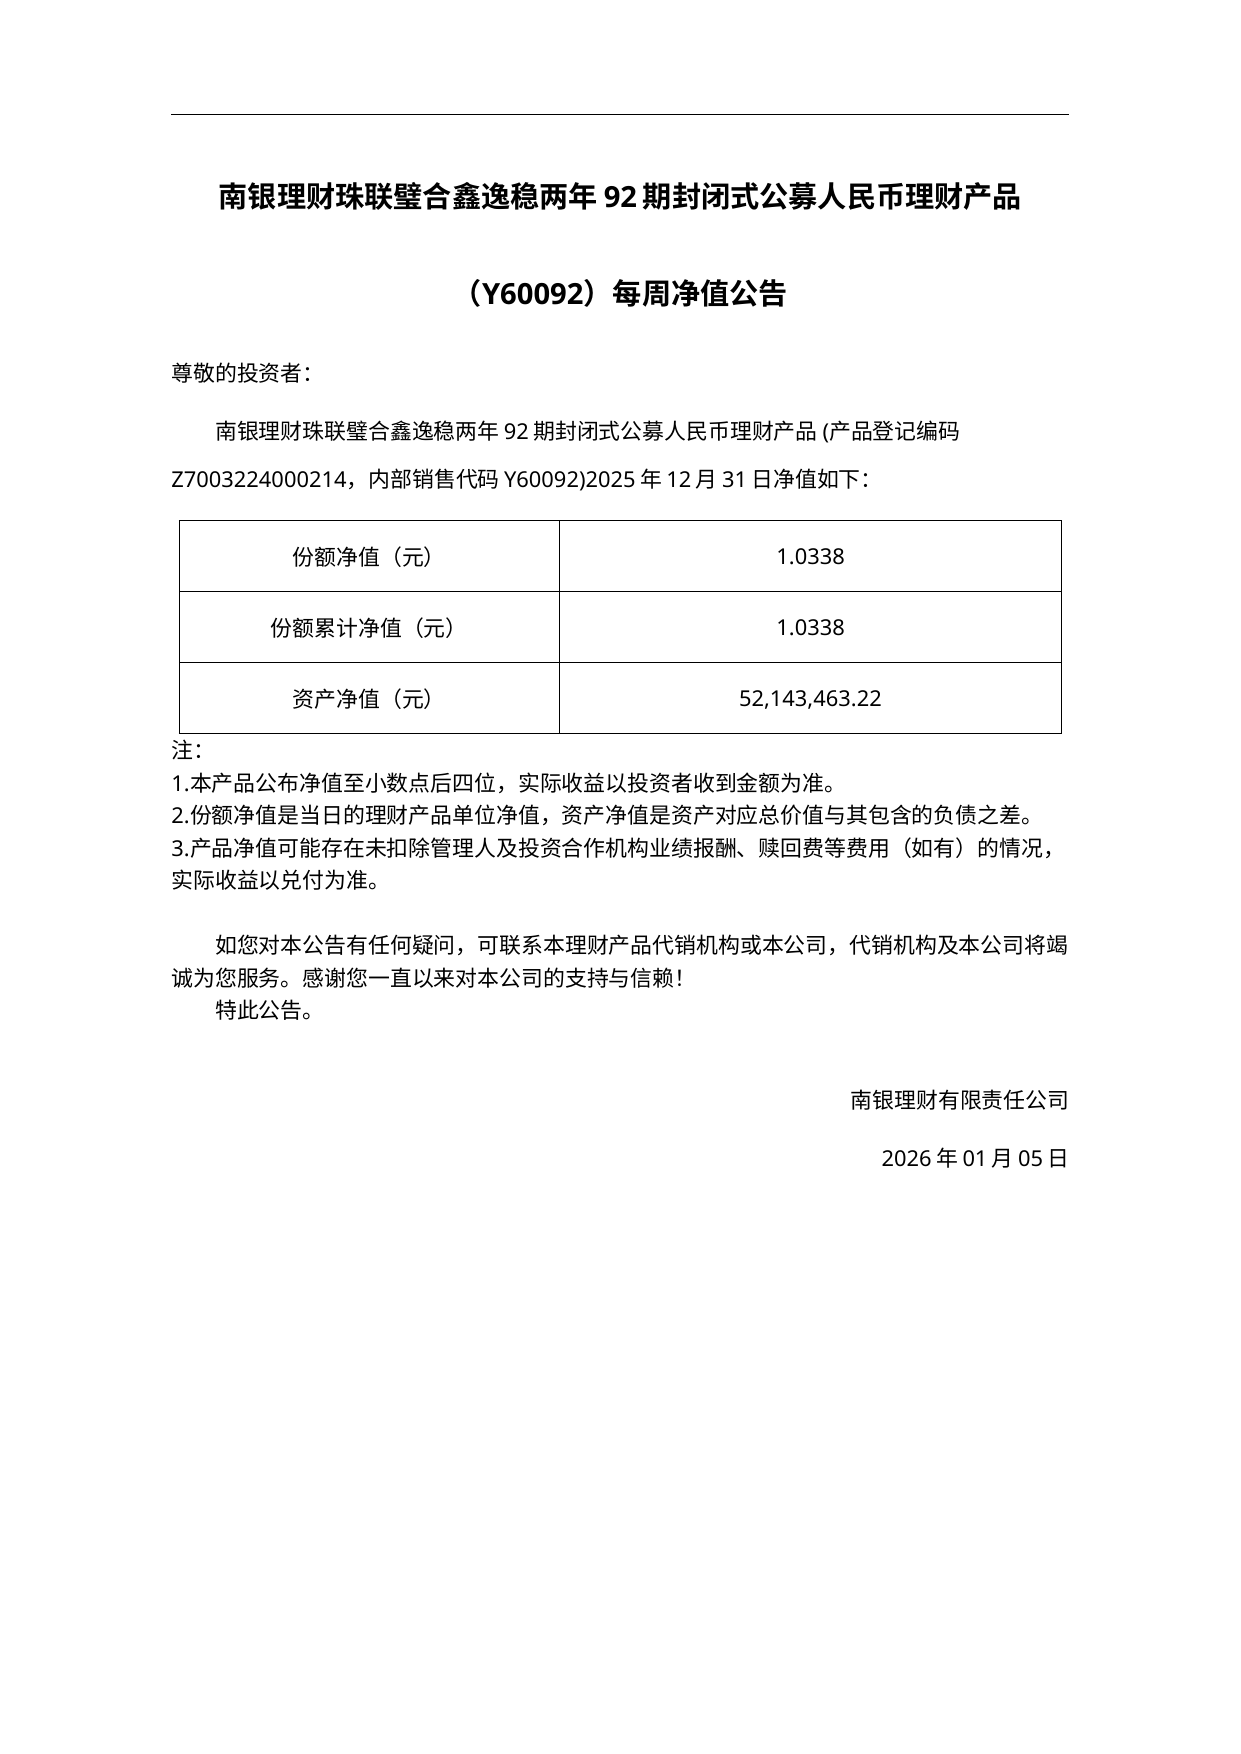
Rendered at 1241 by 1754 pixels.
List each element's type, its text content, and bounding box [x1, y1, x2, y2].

text 南银理财有限责任公司 [171, 1082, 1069, 1115]
table_cell 份额累计净值（元） [180, 592, 559, 662]
text 2026年01月05日 [171, 1140, 1069, 1173]
text 尊敬的投资者： [171, 355, 1069, 388]
text 南银理财珠联璧合鑫逸稳两年92期封闭式公募人民币理财产品 (产品登记编码Z7003224000214，内部销售代码Y60092)2025年12月31日净值如下： [171, 413, 1069, 494]
table_cell 1.0338 [560, 592, 1061, 662]
table_header 份额净值（元） [180, 521, 559, 591]
text 注： [171, 733, 1069, 765]
text 特此公告。 [171, 993, 1069, 1025]
table_cell 52,143,463.22 [560, 663, 1061, 733]
text 3.产品净值可能存在未扣除管理人及投资合作机构业绩报酬、赎回费等费用（如有）的情况，实际收益以兑付为准。 [171, 830, 1069, 895]
table_cell 资产净值（元） [180, 663, 559, 733]
text 2.份额净值是当日的理财产品单位净值，资产净值是资产对应总价值与其包含的负债之差。 [171, 798, 1069, 830]
text 1.本产品公布净值至小数点后四位，实际收益以投资者收到金额为准。 [171, 765, 1069, 798]
text 如您对本公告有任何疑问，可联系本理财产品代销机构或本公司，代销机构及本公司将竭诚为您服务。感谢您一直以来对本公司的支持与信赖！ [171, 928, 1069, 993]
table_header 1.0338 [560, 521, 1061, 591]
text 南银理财珠联璧合鑫逸稳两年92期封闭式公募人民币理财产品（Y60092）每周净值公告 [171, 162, 1069, 324]
